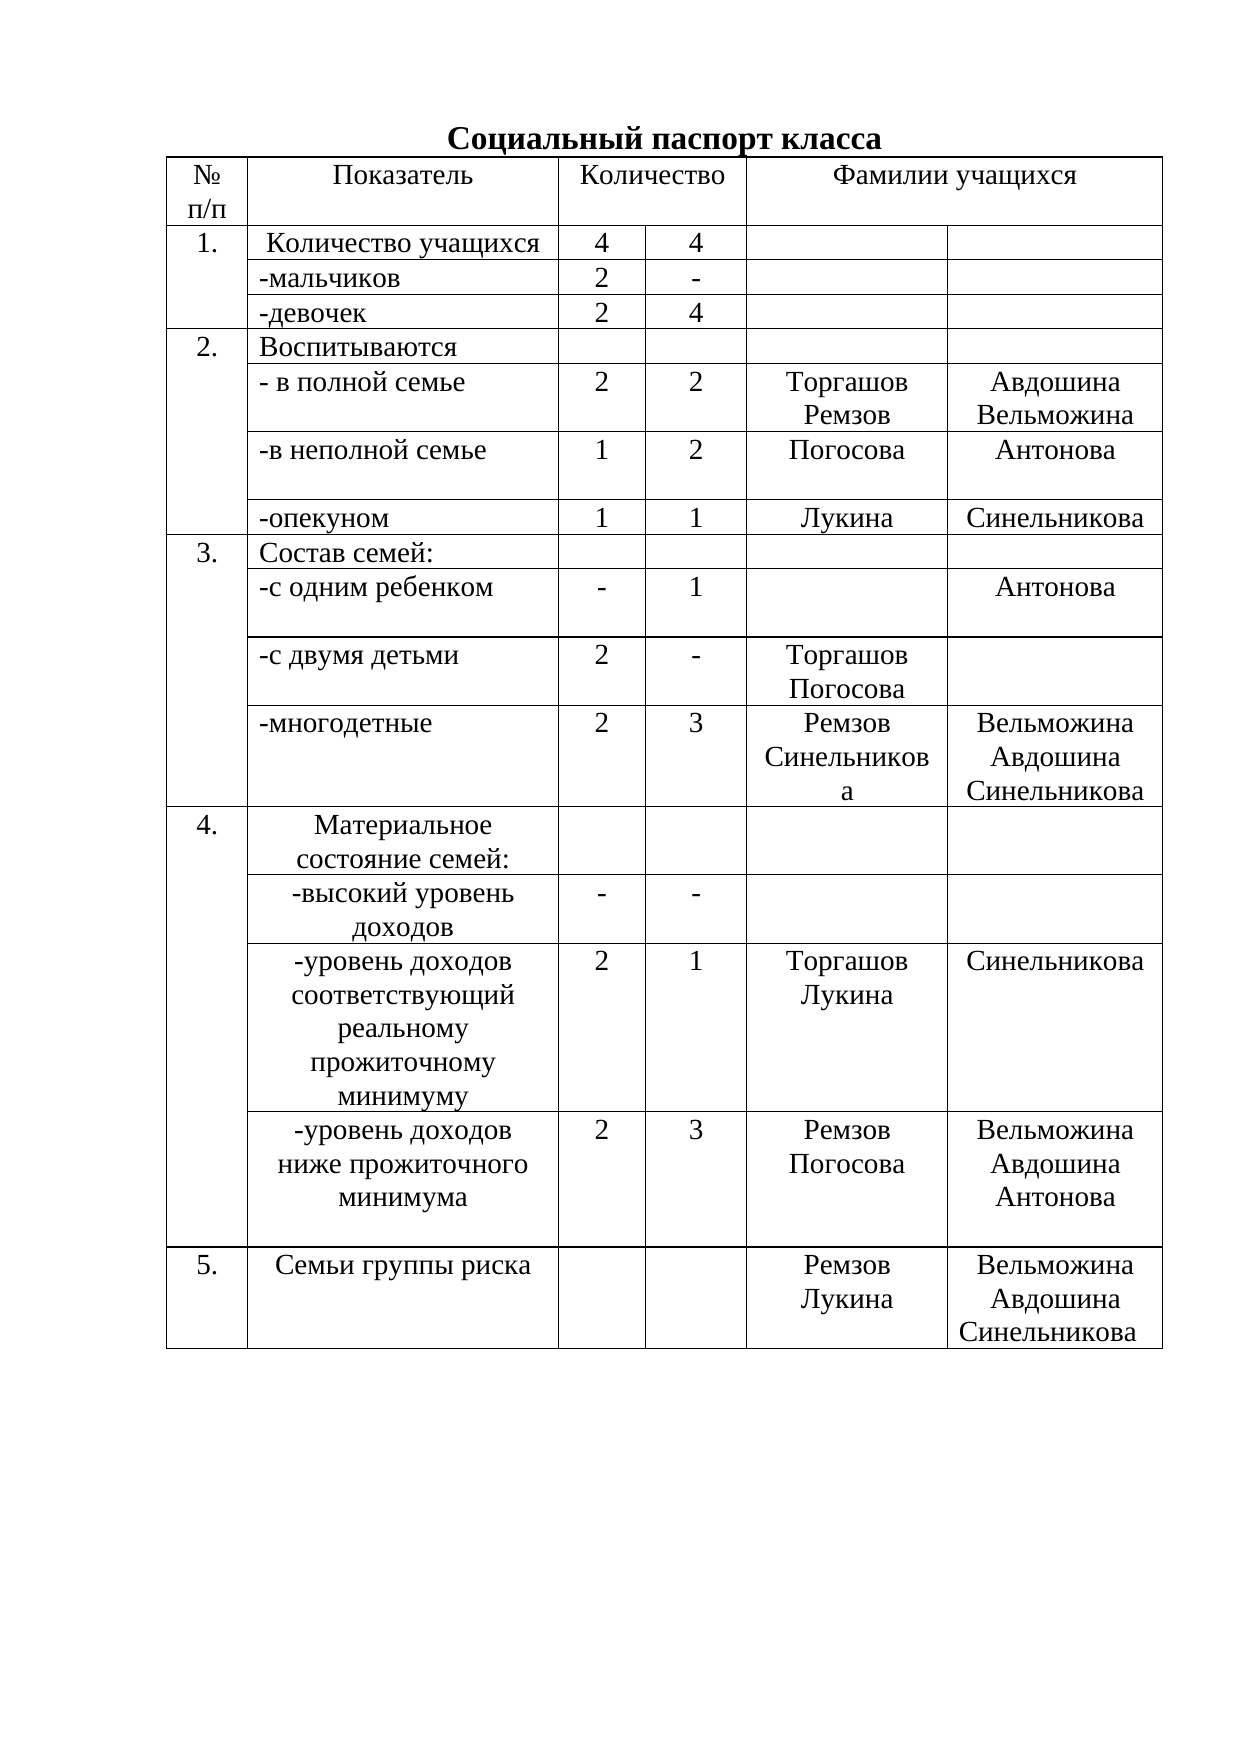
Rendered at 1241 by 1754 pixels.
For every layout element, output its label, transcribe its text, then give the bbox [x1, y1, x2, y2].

table_cell 2 [559, 1112, 645, 1246]
table_cell [747, 569, 947, 636]
table_cell [948, 875, 1162, 942]
table_cell 2. [167, 329, 247, 534]
table_cell Семьи группы риска [248, 1248, 558, 1348]
table_cell Вельможина Авдошина Антонова [948, 1112, 1162, 1246]
table_cell - [646, 638, 746, 704]
table_cell 1 [646, 569, 746, 636]
table_cell [948, 535, 1162, 568]
table_cell [646, 535, 746, 568]
table_header Количество [559, 158, 746, 224]
table_cell 4 [559, 226, 645, 259]
table_cell [747, 535, 947, 568]
table_header № п/п [167, 158, 247, 224]
table_cell - в полной семье [248, 364, 558, 431]
table_cell 3 [646, 1112, 746, 1246]
table_cell 3. [167, 535, 247, 806]
table_cell [646, 807, 746, 874]
table_cell Антонова [948, 569, 1162, 636]
table_cell [559, 535, 645, 568]
table_cell 1 [646, 944, 746, 1111]
table_cell 2 [559, 364, 645, 431]
table_cell Антонова [948, 432, 1162, 499]
table_cell Количество учащихся [248, 226, 558, 259]
table_cell -в неполной семье [248, 432, 558, 499]
table_cell 2 [559, 944, 645, 1111]
table_cell Лукина [747, 500, 947, 534]
table_cell 1 [559, 500, 645, 534]
table_cell -с одним ребенком [248, 569, 558, 636]
table_cell 2 [646, 432, 746, 499]
table_cell Погосова [747, 432, 947, 499]
table_cell -многодетные [248, 706, 558, 806]
table_cell 4 [646, 295, 746, 328]
table_cell [747, 807, 947, 874]
table_header Показатель [248, 158, 558, 224]
table_cell Вельможина Авдошина Синельникова [948, 706, 1162, 806]
table_cell [559, 1248, 645, 1348]
table_cell [948, 329, 1162, 363]
table_cell [948, 638, 1162, 704]
table_cell Торгашов Лукина [747, 944, 947, 1111]
table_cell 1 [646, 500, 746, 534]
table_cell 4. [167, 807, 247, 1246]
table_cell 5. [167, 1248, 247, 1348]
table_cell 2 [559, 260, 645, 294]
table_cell - [646, 260, 746, 294]
text Социальный паспорт класса [177, 118, 1152, 156]
table_cell Ремзов Погосова [747, 1112, 947, 1246]
table_cell Синельникова [948, 944, 1162, 1111]
table_cell -уровень доходов соответствующий реальному прожиточному минимуму [248, 944, 558, 1111]
table_cell Материальное состояние семей: [248, 807, 558, 874]
table_cell Авдошина Вельможина [948, 364, 1162, 431]
table_cell [747, 260, 947, 294]
table_cell Вельможина Авдошина Синельникова [948, 1248, 1162, 1348]
table_cell - [559, 875, 645, 942]
table_cell [747, 295, 947, 328]
table_cell Ремзов Лукина [747, 1248, 947, 1348]
table_cell -опекуном [248, 500, 558, 534]
table_cell -мальчиков [248, 260, 558, 294]
table_cell 1 [559, 432, 645, 499]
table_cell 2 [559, 706, 645, 806]
table_cell [948, 226, 1162, 259]
table_cell 4 [646, 226, 746, 259]
table_cell [948, 295, 1162, 328]
table_cell 2 [646, 364, 746, 431]
table_cell Торгашов Ремзов [747, 364, 947, 431]
table_cell [559, 329, 645, 363]
table_cell [559, 807, 645, 874]
table_cell [747, 226, 947, 259]
table_cell -уровень доходов ниже прожиточного минимума [248, 1112, 558, 1246]
table_cell -с двумя детьми [248, 638, 558, 704]
table_cell Ремзов Синельникова [747, 706, 947, 806]
table_cell 1. [167, 226, 247, 328]
table_cell Воспитываются [248, 329, 558, 363]
table_cell [948, 260, 1162, 294]
table_cell - [646, 875, 746, 942]
table_cell Состав семей: [248, 535, 558, 568]
table_cell [747, 875, 947, 942]
table_cell -высокий уровень доходов [248, 875, 558, 942]
table_cell -девочек [248, 295, 558, 328]
table_header Фамилии учащихся [747, 158, 1162, 224]
table_cell [646, 1248, 746, 1348]
table_cell [646, 329, 746, 363]
table_cell [948, 807, 1162, 874]
table_cell 2 [559, 638, 645, 704]
table_cell [747, 329, 947, 363]
table_cell 2 [559, 295, 645, 328]
table_cell - [559, 569, 645, 636]
table_cell Синельникова [948, 500, 1162, 534]
table_cell Торгашов Погосова [747, 638, 947, 704]
table_cell 3 [646, 706, 746, 806]
